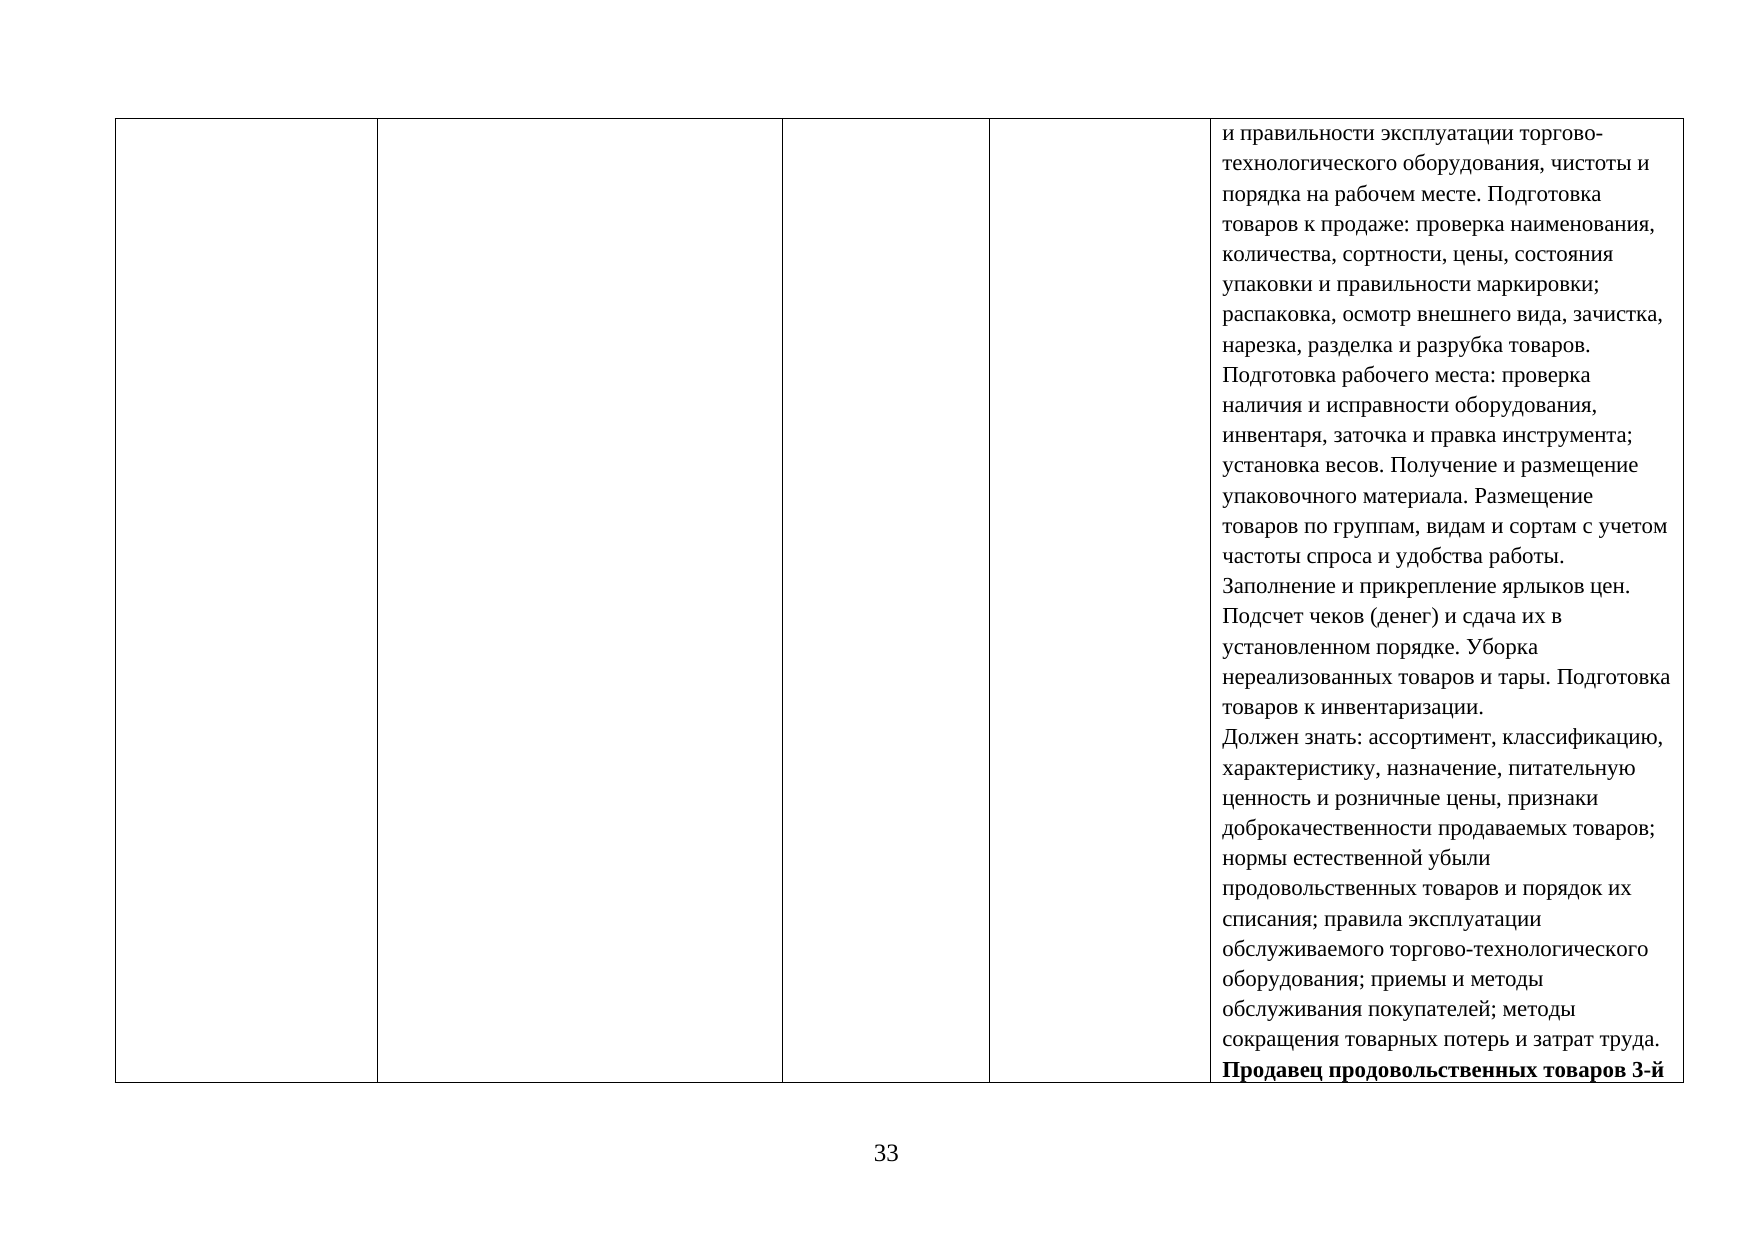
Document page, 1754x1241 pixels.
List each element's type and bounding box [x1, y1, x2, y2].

table_cell [378, 119, 782, 1082]
